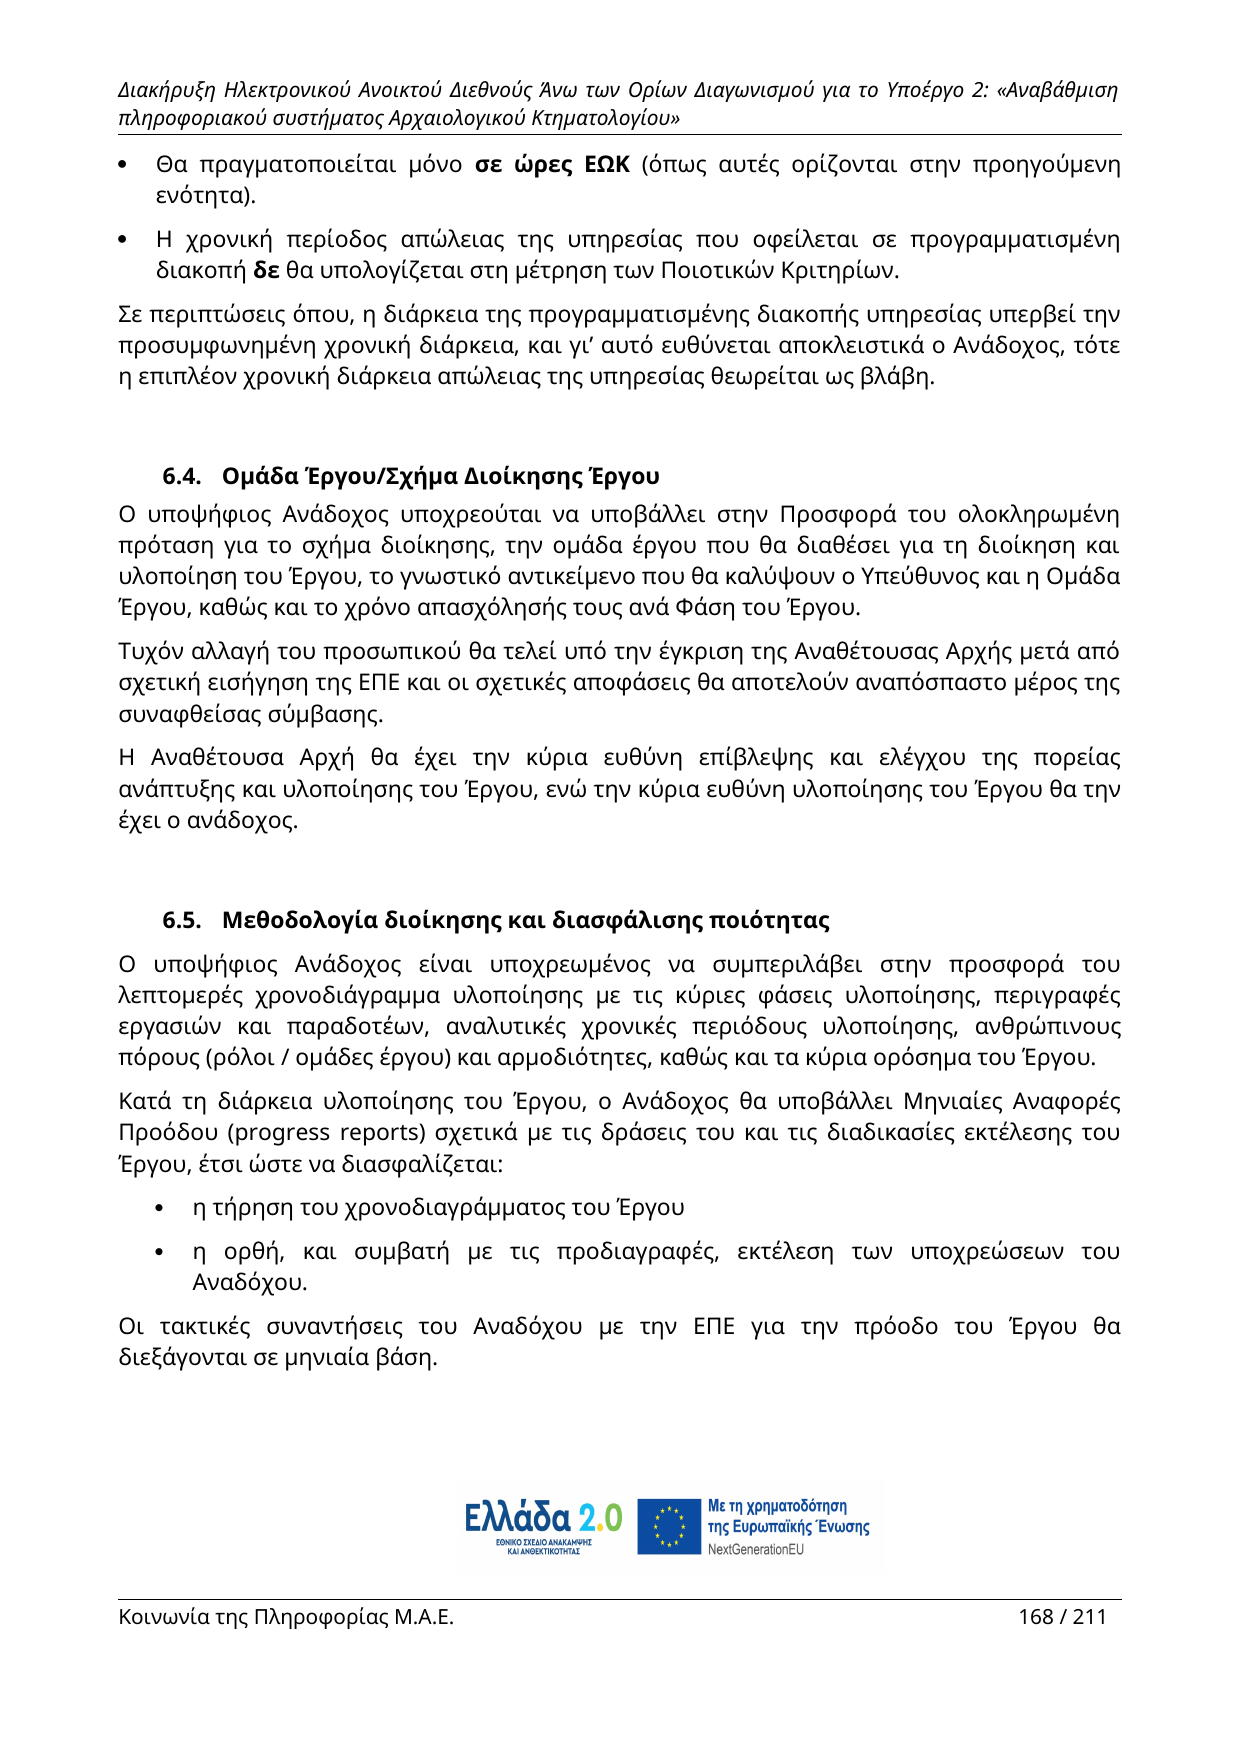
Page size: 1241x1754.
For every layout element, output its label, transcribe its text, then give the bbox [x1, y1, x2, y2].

text Οι τακτικές συναντήσεις του Αναδόχου με την ΕΠΕ για την πρόοδο του Έργου θα διεξάγονται σε μηνιαία βάση. [118, 1310, 1122, 1372]
subtitle Ομάδα Έργου/Σχήμα Διοίκησης Έργου [162, 460, 1122, 491]
text Ο υποψήφιος Ανάδοχος είναι υποχρεωμένος να συμπεριλάβει στην προσφορά του λεπτομερές χρονοδιάγραμμα υλοποίησης με τις κύριες φάσεις υλοποίησης, περιγραφές εργασιών και παραδοτέων, αναλυτικές χρονικές περιόδους υλοποίησης, ανθρώπινους πόρους (ρόλοι / ομάδες έργου) και αρμοδιότητες, καθώς και τα κύρια ορόσημα του Έργου. [118, 947, 1122, 1072]
list η ορθή, και συμβατή με τις προδιαγραφές, εκτέλεση των υποχρεώσεων του Αναδόχου. [155, 1235, 1122, 1297]
text Ο υποψήφιος Ανάδοχος υποχρεούται να υποβάλλει στην Προσφορά του ολοκληρωμένη πρόταση για το σχήμα διοίκησης, την ομάδα έργου που θα διαθέσει για τη διοίκηση και υλοποίηση του Έργου, το γνωστικό αντικείμενο που θα καλύψουν ο Υπεύθυνος και η Ομάδα Έργου, καθώς και το χρόνο απασχόλησής τους ανά Φάση του Έργου. [118, 497, 1122, 622]
text Τυχόν αλλαγή του προσωπικού θα τελεί υπό την έγκριση της Αναθέτουσας Αρχής μετά από σχετική εισήγηση της ΕΠΕ και οι σχετικές αποφάσεις θα αποτελούν αναπόσπαστο μέρος της συναφθείσας σύμβασης. [118, 635, 1122, 729]
picture [457, 1479, 885, 1575]
subtitle Μεθοδολογία διοίκησης και διασφάλισης ποιότητας [162, 904, 1122, 935]
list Η χρονική περίοδος απώλειας της υπηρεσίας που οφείλεται σε προγραμματισμένη διακοπή δε θα υπολογίζεται στη μέτρηση των Ποιοτικών Κριτηρίων. [118, 222, 1122, 285]
list η τήρηση του χρονοδιαγράμματος του Έργου [155, 1191, 1122, 1222]
text Η Αναθέτουσα Αρχή θα έχει την κύρια ευθύνη επίβλεψης και ελέγχου της πορείας ανάπτυξης και υλοποίησης του Έργου, ενώ την κύρια ευθύνη υλοποίησης του Έργου θα την έχει ο ανάδοχος. [118, 741, 1122, 835]
text Κατά τη διάρκεια υλοποίησης του Έργου, ο Ανάδοχος θα υποβάλλει Μηνιαίες Αναφορές Προόδου (progress reports) σχετικά με τις δράσεις του και τις διαδικασίες εκτέλεσης του Έργου, έτσι ώστε να διασφαλίζεται: [118, 1085, 1122, 1179]
text Σε περιπτώσεις όπου, η διάρκεια της προγραμματισμένης διακοπής υπηρεσίας υπερβεί την προσυμφωνημένη χρονική διάρκεια, και γι’ αυτό ευθύνεται αποκλειστικά ο Ανάδοχος, τότε η επιπλέον χρονική διάρκεια απώλειας της υπηρεσίας θεωρείται ως βλάβη. [118, 297, 1122, 391]
list Θα πραγματοποιείται μόνο σε ώρες ΕΩΚ (όπως αυτές ορίζονται στην προηγούμενη ενότητα). [118, 147, 1122, 210]
